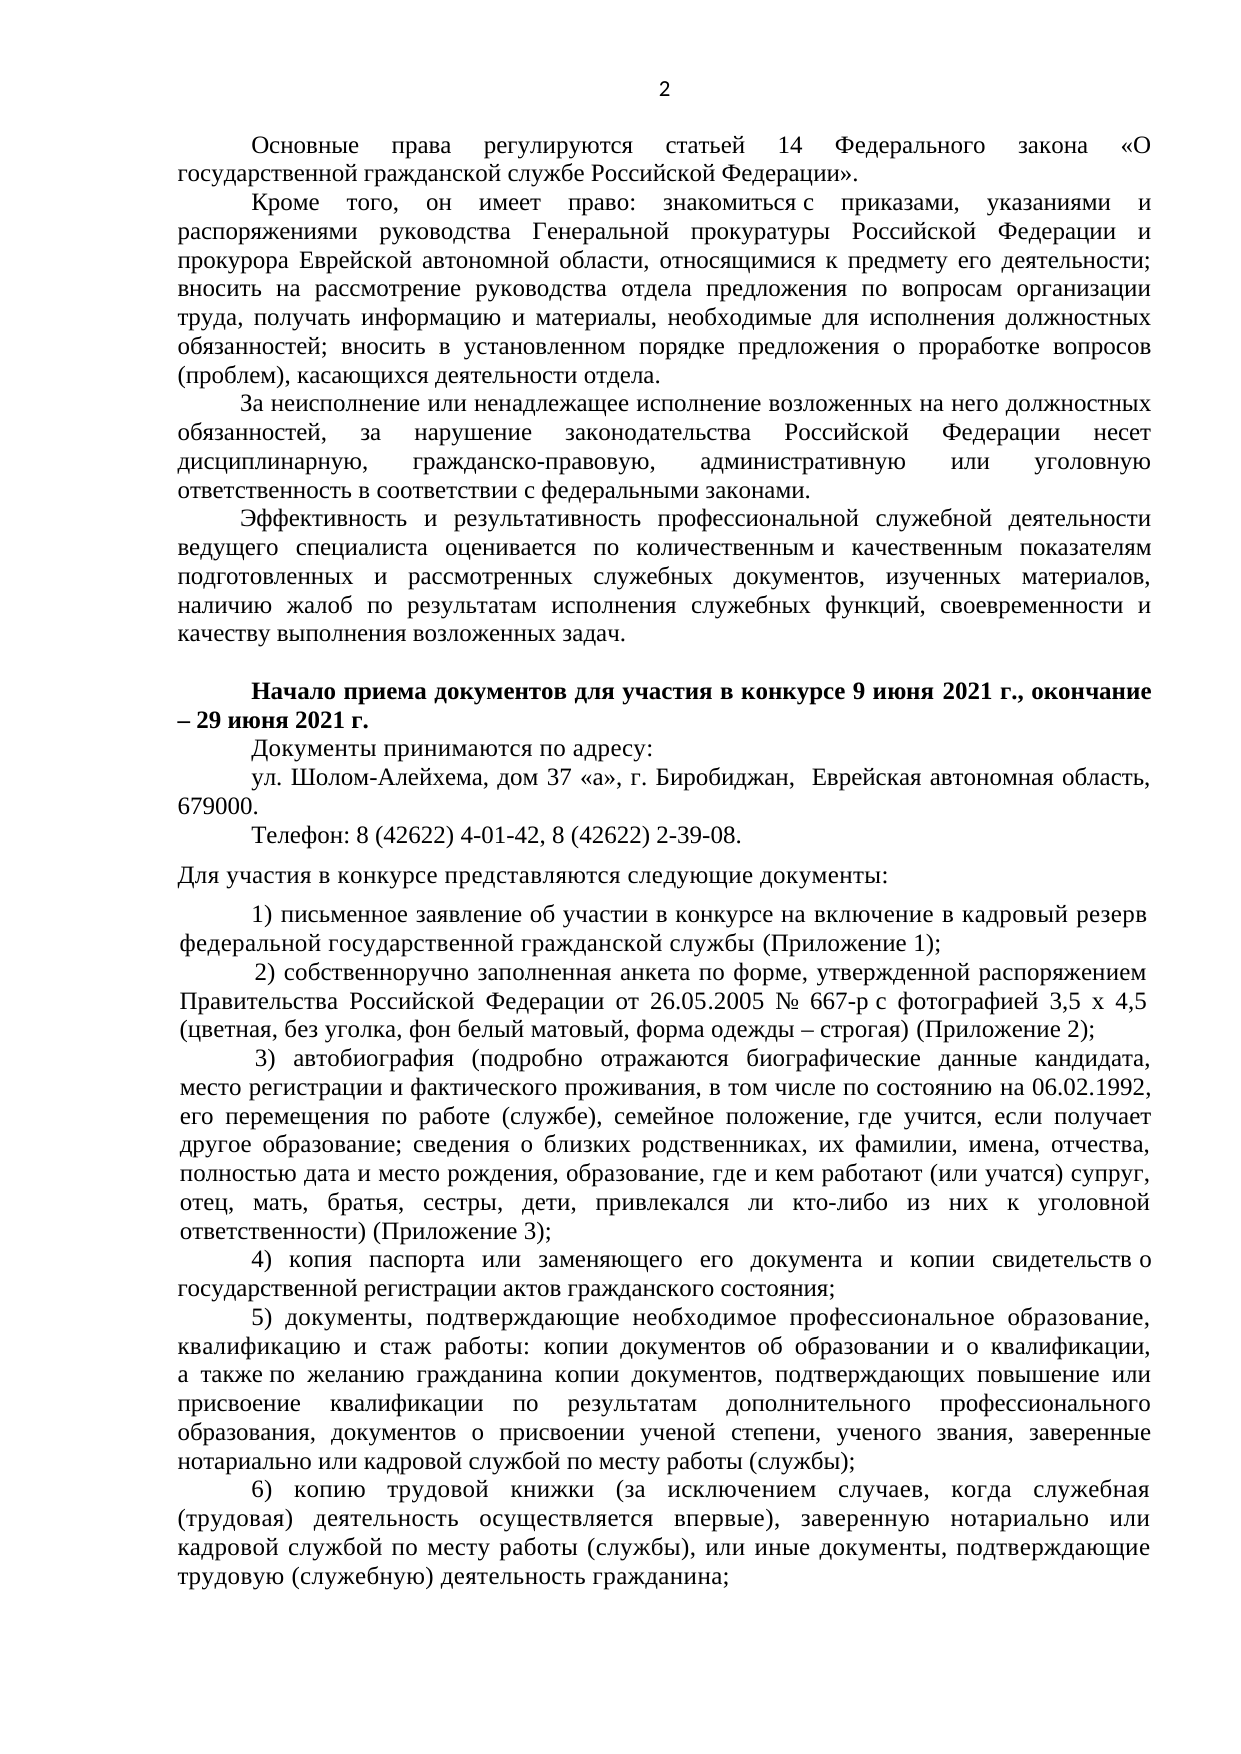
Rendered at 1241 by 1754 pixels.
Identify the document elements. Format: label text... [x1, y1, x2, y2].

text 5) документы, подтверждающие необходимое профессиональное образование, квалификацию и стаж работы: копии документов об образовании и о квалификации, а также по желанию гражданина копии документов, подтверждающих повышение или присвоение квалификации по результатам дополнительного профессионального образования, документов о присвоении ученой степени, ученого звания, заверенные нотариально или кадровой службой по месту работы (службы); [177, 1302, 1152, 1474]
text Для участия в конкурсе представляются следующие документы: [177, 860, 1152, 888]
text 1) письменное заявление об участии в конкурсе на включение в кадровый резерв федеральной государственной гражданской службы (Приложение 1); [179, 899, 1147, 957]
text ул. Шолом-Алейхема, дом 37 «а», г. Биробиджан, Еврейская автономная область, 679000. [177, 762, 1152, 820]
text 3) автобиография (подробно отражаются биографические данные кандидата, место регистрации и фактического проживания, в том числе по состоянию на 06.02.1992, его перемещения по работе (службе), семейное положение, где учится, если получает другое образование; сведения о близких родственниках, их фамилии, имена, отчества, полностью дата и место рождения, образование, где и кем работают (или учатся) супруг, отец, мать, братья, сестры, дети, привлекался ли кто-либо из них к уголовной ответственности) (Приложение 3); [179, 1043, 1152, 1244]
text Документы принимаются по адресу: [177, 733, 1152, 762]
text Телефон: 8 (42622) 4-01-42, 8 (42622) 2-39-08. [177, 820, 1152, 848]
text Начало приема документов для участия в конкурсе 9 июня 2021 г., окончание – 29 июня 2021 г. [177, 676, 1152, 733]
text 4) копия паспорта или заменяющего его документа и копии свидетельств о государственной регистрации актов гражданского состояния; [177, 1244, 1152, 1302]
text Эффективность и результативность профессиональной служебной деятельности ведущего специалиста оценивается по количественным и качественным показателям подготовленных и рассмотренных служебных документов, изученных материалов, наличию жалоб по результатам исполнения служебных функций, своевременности и качеству выполнения возложенных задач. [177, 503, 1152, 647]
text 6) копию трудовой книжки (за исключением случаев, когда служебная (трудовая) деятельность осуществляется впервые), заверенную нотариально или кадровой службой по месту работы (службы), или иные документы, подтверждающие трудовую (служебную) деятельность гражданина; [177, 1474, 1152, 1589]
text Основные права регулируются статьей 14 Федерального закона «О государственной гражданской службе Российской Федерации». [177, 130, 1152, 187]
text За неисполнение или ненадлежащее исполнение возложенных на него должностных обязанностей, за нарушение законодательства Российской Федерации несет дисциплинарную, гражданско-правовую, административную или уголовную ответственность в соответствии с федеральными законами. [177, 388, 1152, 503]
text 2) собственноручно заполненная анкета по форме, утвержденной распоряжением Правительства Российской Федерации от 26.05.2005 № 667-р с фотографией 3,5 х 4,5 (цветная, без уголка, фон белый матовый, форма одежды – строгая) (Приложение 2); [179, 957, 1147, 1043]
text Кроме того, он имеет право: знакомиться с приказами, указаниями и распоряжениями руководства Генеральной прокуратуры Российской Федерации и прокурора Еврейской автономной области, относящимися к предмету его деятельности; вносить на рассмотрение руководства отдела предложения по вопросам организации труда, получать информацию и материалы, необходимые для исполнения должностных обязанностей; вносить в установленном порядке предложения о проработке вопросов (проблем), касающихся деятельности отдела. [177, 187, 1152, 388]
